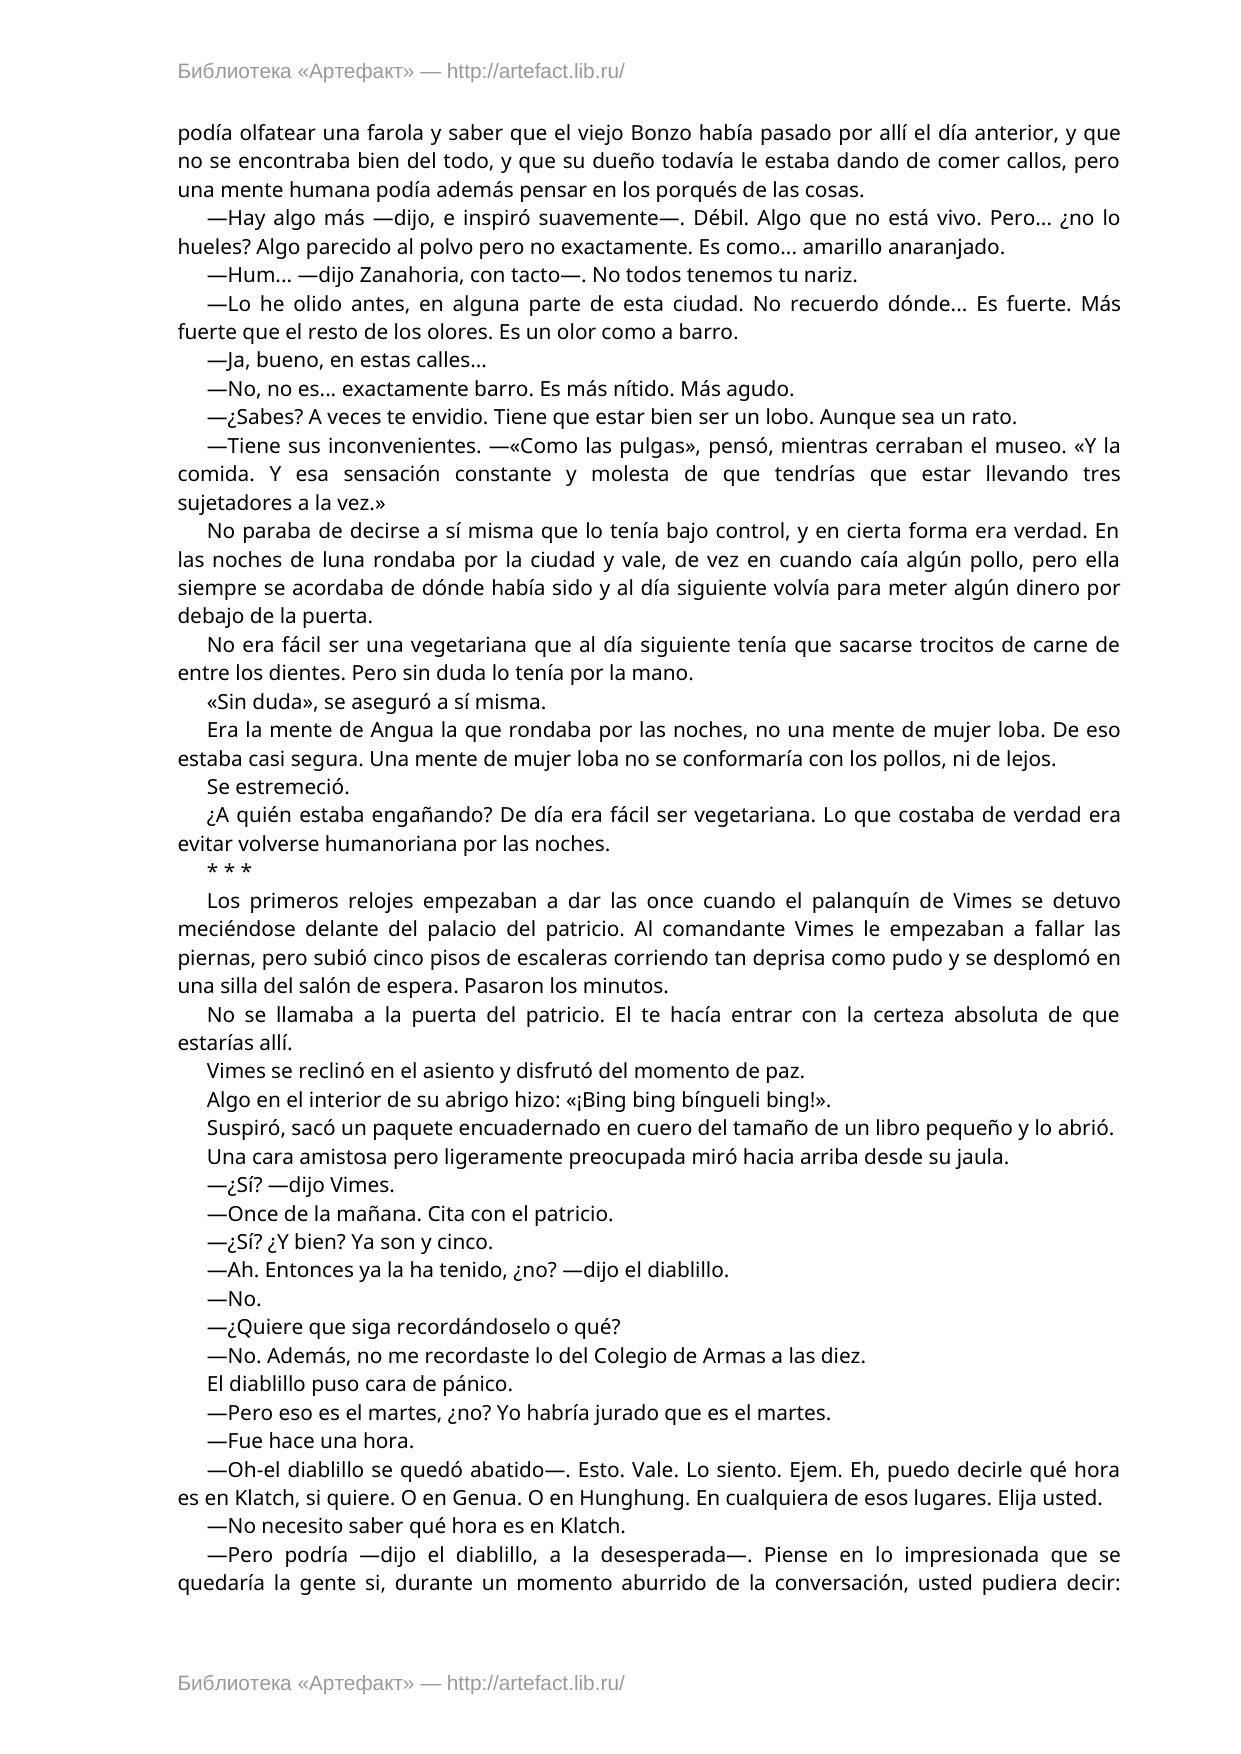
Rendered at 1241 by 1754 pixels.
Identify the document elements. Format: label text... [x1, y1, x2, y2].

text Suspiró, sacó un paquete encuadernado en cuero del tamaño de un libro pequeño y lo abrió. [177, 1113, 1122, 1142]
text —No, no es... exactamente barro. Es más nítido. Más agudo. [177, 374, 1122, 402]
text —Ah. Entonces ya la ha tenido, ¿no? —dijo el diablillo. [177, 1256, 1122, 1284]
text —Fue hace una hora. [177, 1426, 1122, 1455]
text —No. Además, no me recordaste lo del Colegio de Armas a las diez. [177, 1341, 1122, 1369]
text Era la mente de Angua la que rondaba por las noches, no una mente de mujer loba. De eso estaba casi segura. Una mente de mujer loba no se conformaría con los pollos, ni de lejos. [177, 715, 1122, 772]
text —¿Sabes? A veces te envidio. Tiene que estar bien ser un lobo. Aunque sea un rato. [177, 402, 1122, 431]
text —¿Sí? —dijo Vimes. [177, 1170, 1122, 1199]
text Vimes se reclinó en el asiento y disfrutó del momento de paz. [177, 1057, 1122, 1085]
text Se estremeció. [177, 772, 1122, 801]
text —Ja, bueno, en estas calles... [177, 346, 1122, 374]
text «Sin duda», se aseguró a sí misma. [177, 687, 1122, 715]
text —Once de la mañana. Cita con el patricio. [177, 1199, 1122, 1227]
text —Oh-el diablillo se quedó abatido—. Esto. Vale. Lo siento. Ejem. Eh, puedo decirle qué hora es en Klatch, si quiere. O en Genua. O en Hunghung. En cualquiera de esos lugares. Elija usted. [177, 1455, 1122, 1512]
text Una cara amistosa pero ligeramente preocupada miró hacia arriba desde su jaula. [177, 1142, 1122, 1170]
text Algo en el interior de su abrigo hizo: «¡Bing bing bíngueli bing!». [177, 1085, 1122, 1113]
text —Hay algo más —dijo, e inspiró suavemente—. Débil. Algo que no está vivo. Pero... ¿no lo hueles? Algo parecido al polvo pero no exactamente. Es como... amarillo anaranjado. [177, 203, 1122, 260]
text No era fácil ser una vegetariana que al día siguiente tenía que sacarse trocitos de carne de entre los dientes. Pero sin duda lo tenía por la mano. [177, 630, 1122, 687]
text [177, 1540, 1122, 1597]
text No paraba de decirse a sí misma que lo tenía bajo control, y en cierta forma era verdad. En las noches de luna rondaba por la ciudad y vale, de vez en cuando caía algún pollo, pero ella siempre se acordaba de dónde había sido y al día siguiente volvía para meter algún dinero por debajo de la puerta. [177, 516, 1122, 630]
text El diablillo puso cara de pánico. [177, 1369, 1122, 1398]
text Los primeros relojes empezaban a dar las once cuando el palanquín de Vimes se detuvo meciéndose delante del palacio del patricio. Al comandante Vimes le empezaban a fallar las piernas, pero subió cinco pisos de escaleras corriendo tan deprisa como pudo y se desplomó en una silla del salón de espera. Pasaron los minutos. [177, 886, 1122, 1000]
text —Tiene sus inconvenientes. —«Como las pulgas», pensó, mientras cerraban el museo. «Y la comida. Y esa sensación constante y molesta de que tendrías que estar llevando tres sujetadores a la vez.» [177, 431, 1122, 516]
text —¿Quiere que siga recordándoselo o qué? [177, 1312, 1122, 1341]
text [177, 118, 1122, 203]
text ¿A quién estaba engañando? De día era fácil ser vegetariana. Lo que costaba de verdad era evitar volverse humanoriana por las noches. [177, 801, 1122, 857]
text —No. [177, 1284, 1122, 1312]
text —Lo he olido antes, en alguna parte de esta ciudad. No recuerdo dónde... Es fuerte. Más fuerte que el resto de los olores. Es un olor como a barro. [177, 289, 1122, 346]
text —¿Sí? ¿Y bien? Ya son y cinco. [177, 1227, 1122, 1256]
text —Hum... —dijo Zanahoria, con tacto—. No todos tenemos tu nariz. [177, 260, 1122, 289]
text No se llamaba a la puerta del patricio. El te hacía entrar con la certeza absoluta de que estarías allí. [177, 1000, 1122, 1057]
text * * * [177, 857, 1122, 886]
text —No necesito saber qué hora es en Klatch. [177, 1512, 1122, 1540]
text —Pero eso es el martes, ¿no? Yo habría jurado que es el martes. [177, 1398, 1122, 1426]
